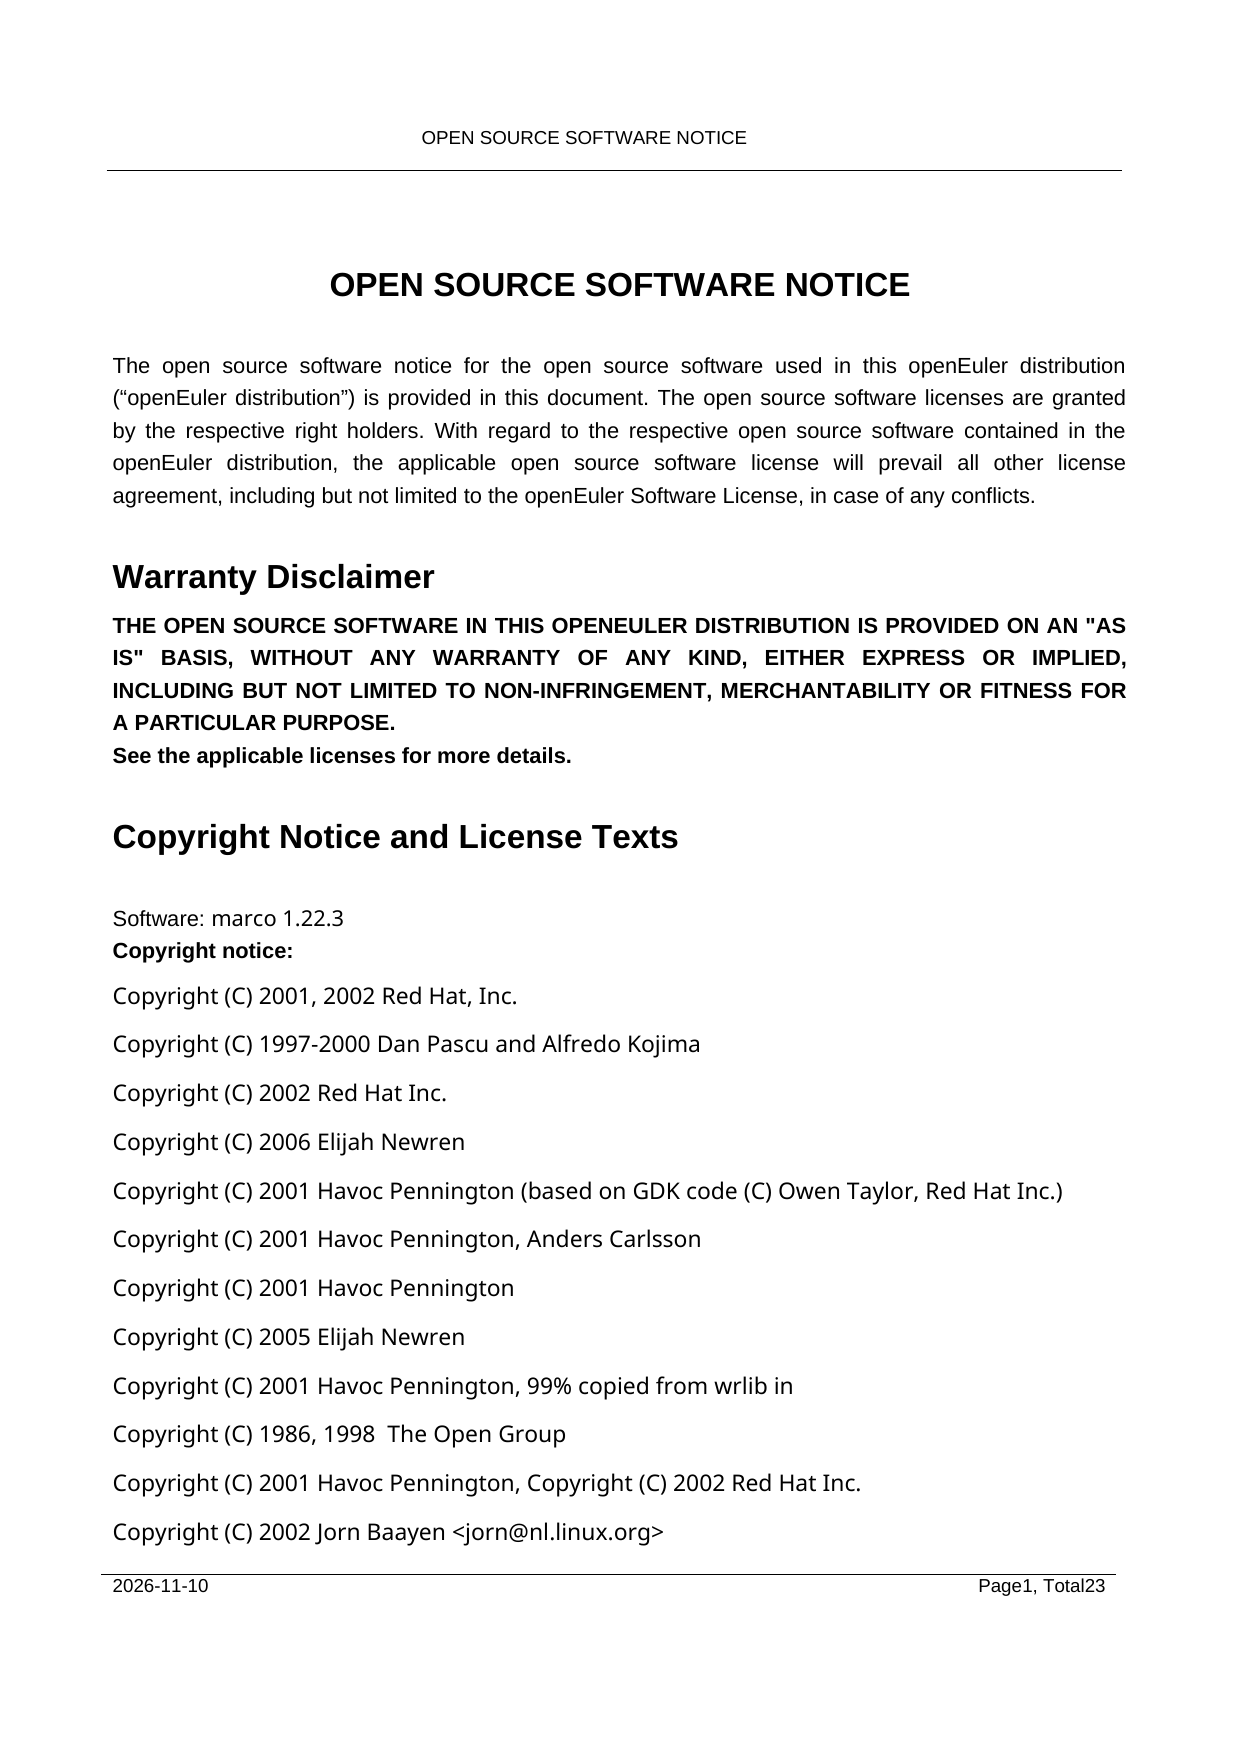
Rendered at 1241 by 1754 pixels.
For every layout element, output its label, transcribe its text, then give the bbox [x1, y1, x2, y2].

text Copyright notice: [112, 934, 1128, 966]
text The open source software notice for the open source software used in this openEuler distribution (“openEuler distribution”) is provided in this document. The open source software licenses are granted by the respective right holders. With regard to the respective open source software contained in the openEuler distribution, the applicable open source software license will prevail all other license agreement, including but not limited to the openEuler Software License, in case of any conflicts. [112, 349, 1128, 511]
text Copyright Notice and License Texts [112, 804, 1128, 869]
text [112, 979, 1128, 1548]
text OPEN SOURCE SOFTWARE NOTICE [112, 251, 1128, 316]
text THE OPEN SOURCE SOFTWARE IN THIS OPENEULER DISTRIBUTION IS PROVIDED ON AN "AS IS" BASIS, WITHOUT ANY WARRANTY OF ANY KIND, EITHER EXPRESS OR IMPLIED, INCLUDING BUT NOT LIMITED TO NON-INFRINGEMENT, MERCHANTABILITY OR FITNESS FOR A PARTICULAR PURPOSE. See the applicable licenses for more details. [112, 609, 1128, 771]
text Software: marco 1.22.3 [112, 901, 1128, 934]
text Warranty Disclaimer [112, 544, 1128, 609]
